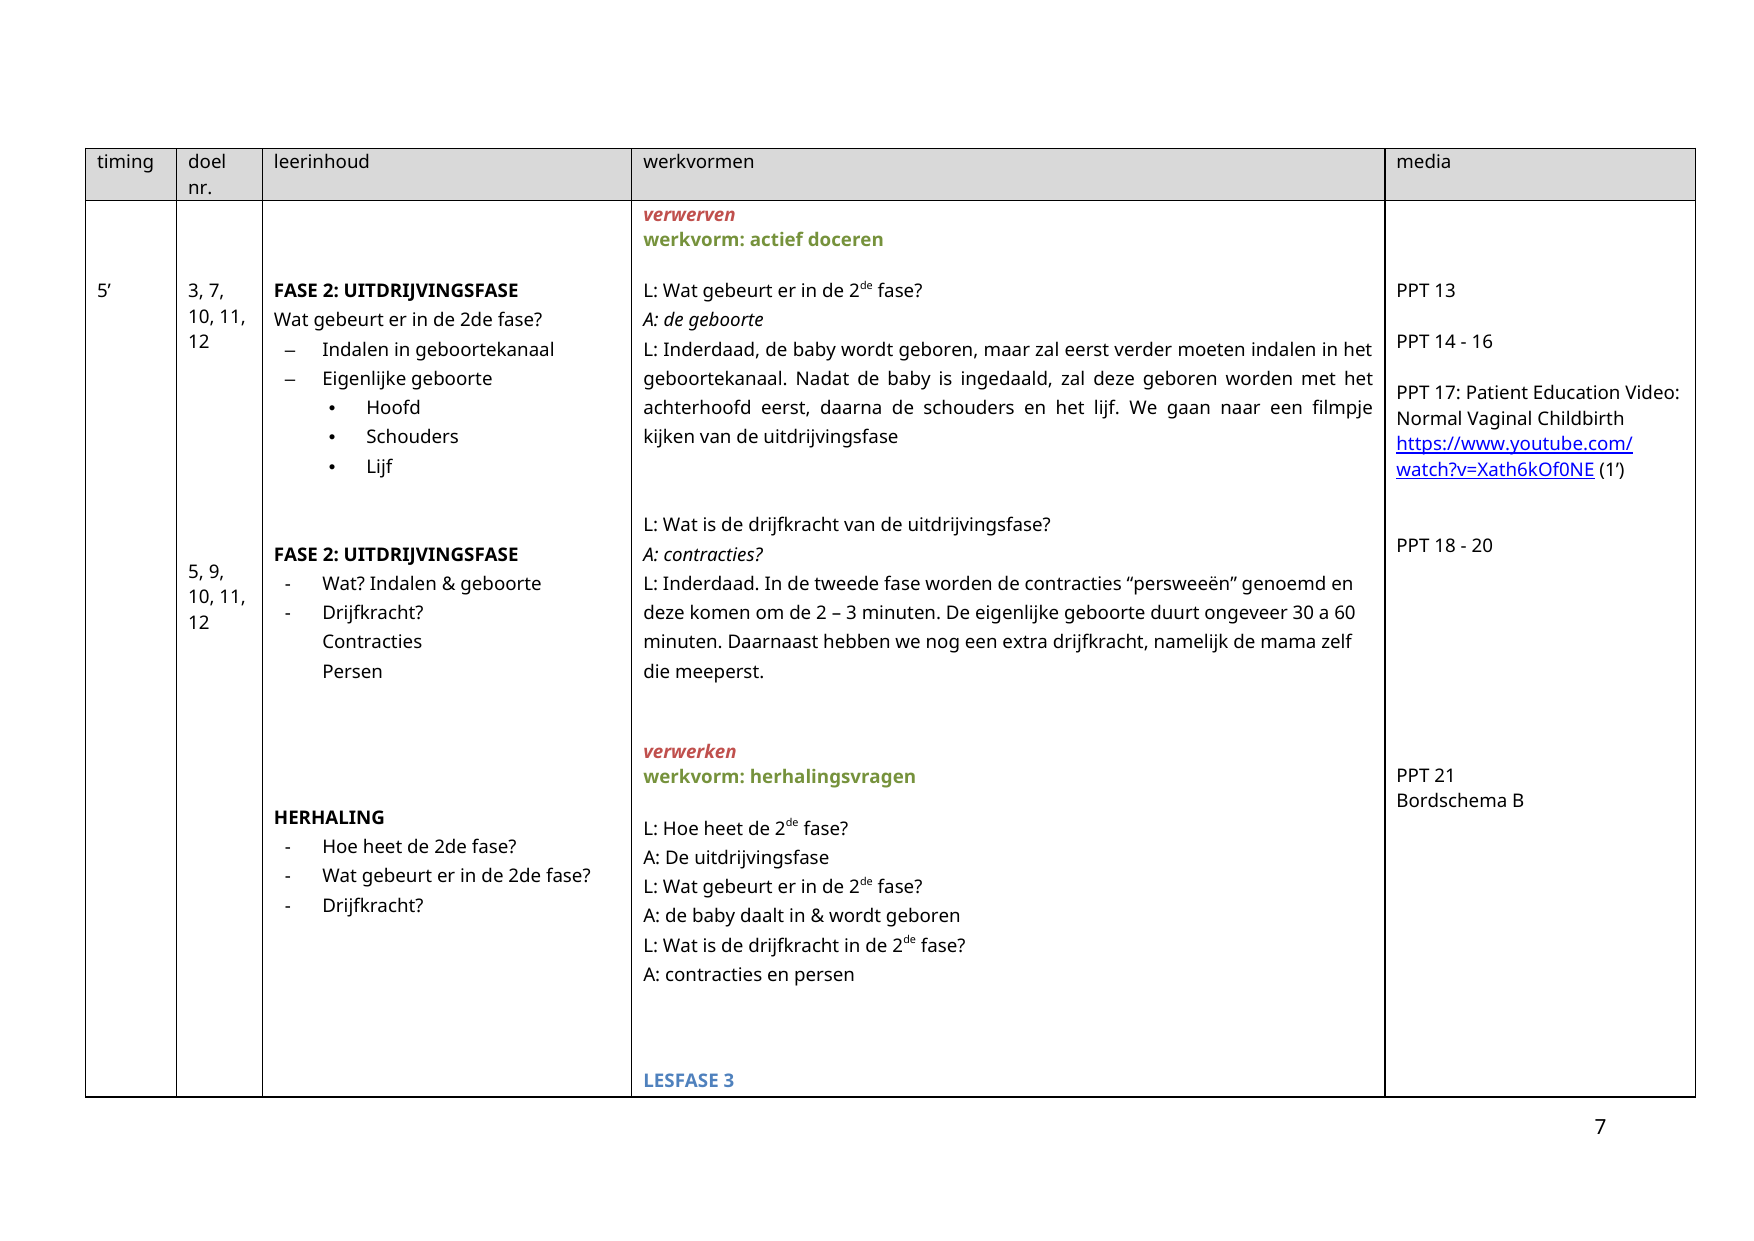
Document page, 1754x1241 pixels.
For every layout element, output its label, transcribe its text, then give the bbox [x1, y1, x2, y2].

table_header media [1386, 149, 1695, 200]
table_header leerinhoud [263, 149, 631, 200]
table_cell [263, 201, 631, 1096]
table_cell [632, 201, 1384, 1096]
table_cell 5’ 2’ [86, 201, 176, 1096]
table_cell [1386, 201, 1695, 1096]
table_header werkvormen [632, 149, 1384, 200]
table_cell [177, 201, 262, 1096]
table_header doel nr. [177, 149, 262, 200]
table_header timing [86, 149, 176, 200]
